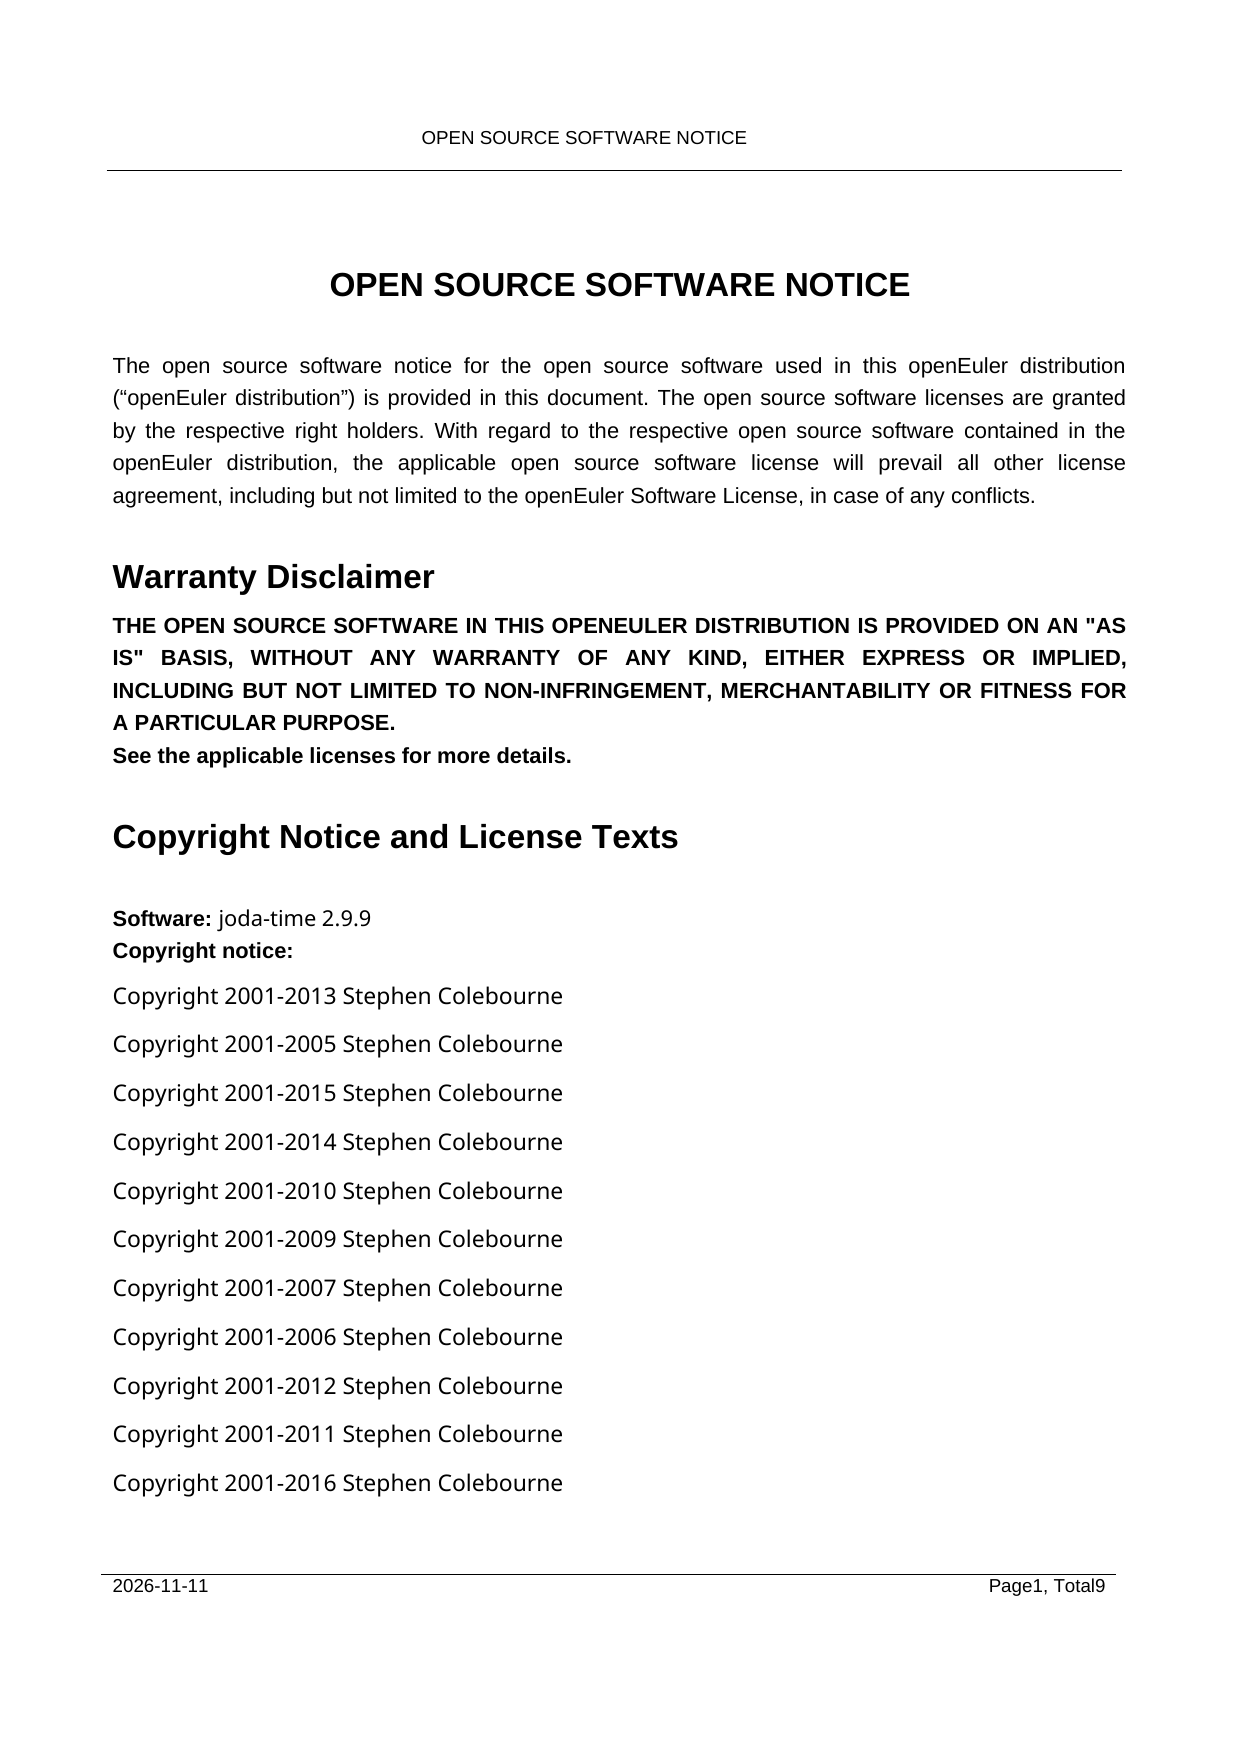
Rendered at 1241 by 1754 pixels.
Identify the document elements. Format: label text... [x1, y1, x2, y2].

text Copyright Notice and License Texts [112, 804, 1128, 869]
text Software: joda-time 2.9.9 [112, 901, 1128, 934]
text Copyright notice: [112, 934, 1128, 966]
text Copyright 2001-2013 Stephen Colebourne Copyright 2001-2005 Stephen Colebourne Copyright 2001-2015 Stephen Colebourne Copyright 2001-2014 Stephen Colebourne Copyright 2001-2010 Stephen Colebourne Copyright 2001-2009 Stephen Colebourne Copyright 2001-2007 Stephen Colebourne Copyright 2001-2006 Stephen Colebourne Copyright 2001-2012 Stephen Colebourne Copyright 2001-2011 Stephen Colebourne Copyright 2001-2016 Stephen Colebourne [112, 979, 1128, 1548]
text Warranty Disclaimer [112, 544, 1128, 609]
text THE OPEN SOURCE SOFTWARE IN THIS OPENEULER DISTRIBUTION IS PROVIDED ON AN "AS IS" BASIS, WITHOUT ANY WARRANTY OF ANY KIND, EITHER EXPRESS OR IMPLIED, INCLUDING BUT NOT LIMITED TO NON-INFRINGEMENT, MERCHANTABILITY OR FITNESS FOR A PARTICULAR PURPOSE. See the applicable licenses for more details. [112, 609, 1128, 771]
text OPEN SOURCE SOFTWARE NOTICE [112, 251, 1128, 316]
text The open source software notice for the open source software used in this openEuler distribution (“openEuler distribution”) is provided in this document. The open source software licenses are granted by the respective right holders. With regard to the respective open source software contained in the openEuler distribution, the applicable open source software license will prevail all other license agreement, including but not limited to the openEuler Software License, in case of any conflicts. [112, 349, 1128, 511]
